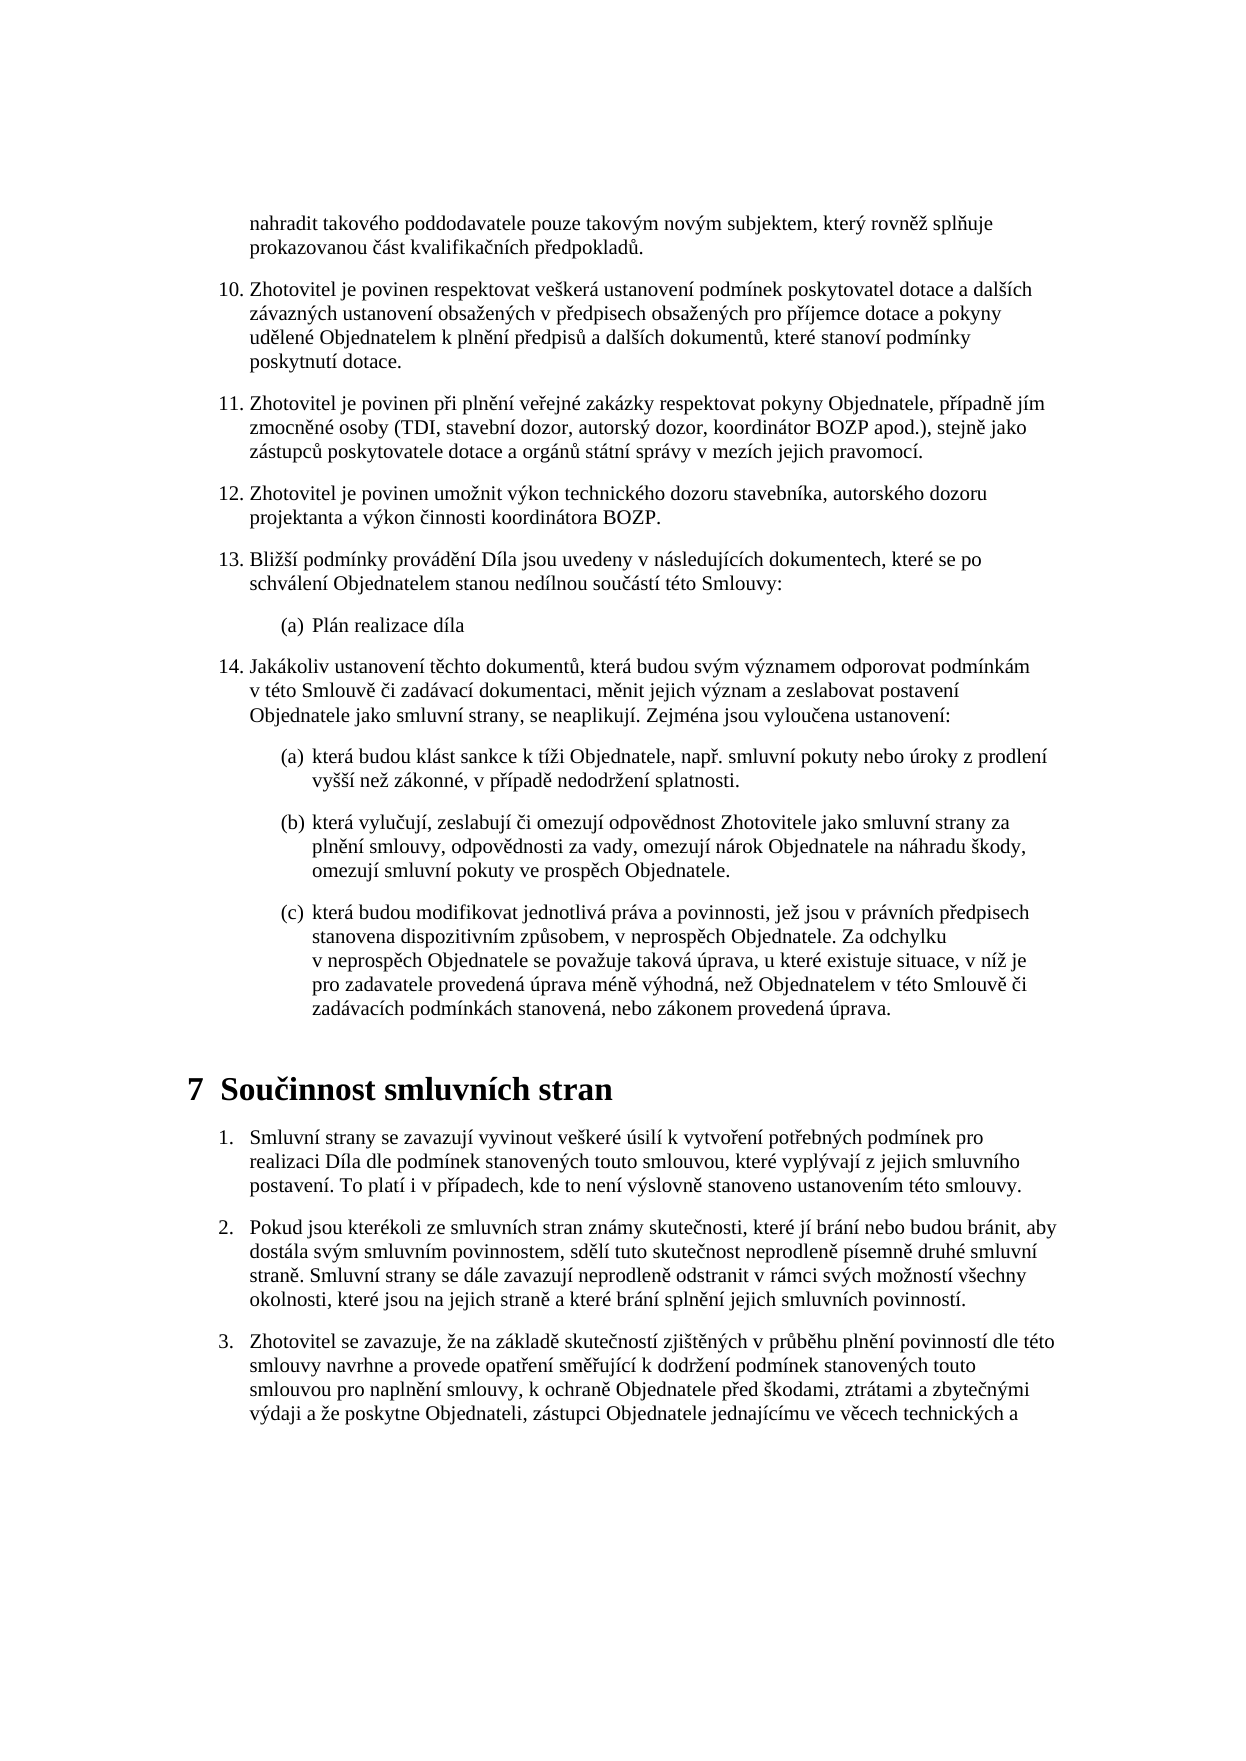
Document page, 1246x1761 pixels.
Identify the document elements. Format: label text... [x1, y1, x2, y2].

list (a) Plán realizace díla [281, 613, 1059, 637]
list 12. Zhotovitel je povinen umožnit výkon technického dozoru stavebníka, autorského dozoru projektanta a výkon činnosti koordinátora BOZP. [218, 481, 1059, 529]
list 13. Bližší podmínky provádění Díla jsou uvedeny v následujících dokumentech, které se po schválení Objednatelem stanou nedílnou součástí této Smlouvy: [218, 547, 1059, 595]
list 10. Zhotovitel je povinen respektovat veškerá ustanovení podmínek poskytovatel dotace a dalších závazných ustanovení obsažených v předpisech obsažených pro příjemce dotace a pokyny udělené Objednatelem k plnění předpisů a dalších dokumentů, které stanoví podmínky poskytnutí dotace. [218, 277, 1059, 373]
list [218, 1329, 1059, 1425]
list 14. Jakákoliv ustanovení těchto dokumentů, která budou svým významem odporovat podmínkám v této Smlouvě či zadávací dokumentaci, měnit jejich význam a zeslabovat postavení Objednatele jako smluvní strany, se neaplikují. Zejména jsou vyloučena ustanovení: [218, 654, 1059, 727]
list (a) která budou klást sankce k tíži Objednatele, např. smluvní pokuty nebo úroky z prodlení vyšší než zákonné, v případě nedodržení splatnosti. [281, 744, 1059, 792]
list 11. Zhotovitel je povinen při plnění veřejné zakázky respektovat pokyny Objednatele, případně jím zmocněné osoby (TDI, stavební dozor, autorský dozor, koordinátor BOZP apod.), stejně jako zástupců poskytovatele dotace a orgánů státní správy v mezích jejich pravomocí. [218, 391, 1059, 463]
list 1. Smluvní strany se zavazují vyvinout veškeré úsilí k vytvoření potřebných podmínek pro realizaci Díla dle podmínek stanovených touto smlouvou, které vyplývají z jejich smluvního postavení. To platí i v případech, kde to není výslovně stanoveno ustanovením této smlouvy. [218, 1125, 1059, 1197]
list (b) která vylučují, zeslabují či omezují odpovědnost Zhotovitele jako smluvní strany za plnění smlouvy, odpovědnosti za vady, omezují nárok Objednatele na náhradu škody, omezují smluvní pokuty ve prospěch Objednatele. [281, 810, 1059, 882]
subtitle 7 Součinnost smluvních stran [187, 1069, 1059, 1108]
list (c) která budou modifikovat jednotlivá práva a povinnosti, jež jsou v právních předpisech stanovena dispozitivním způsobem, v neprospěch Objednatele. Za odchylku v neprospěch Objednatele se považuje taková úprava, u které existuje situace, v níž je pro zadavatele provedená úprava méně výhodná, než Objednatelem v této Smlouvě či zadávacích podmínkách stanovená, nebo zákonem provedená úprava. [281, 900, 1059, 1020]
list 2. Pokud jsou kterékoli ze smluvních stran známy skutečnosti, které jí brání nebo budou bránit, aby dostála svým smluvním povinnostem, sdělí tuto skutečnost neprodleně písemně druhé smluvní straně. Smluvní strany se dále zavazují neprodleně odstranit v rámci svých možností všechny okolnosti, které jsou na jejich straně a které brání splnění jejich smluvních povinností. [218, 1215, 1059, 1311]
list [218, 211, 1059, 259]
